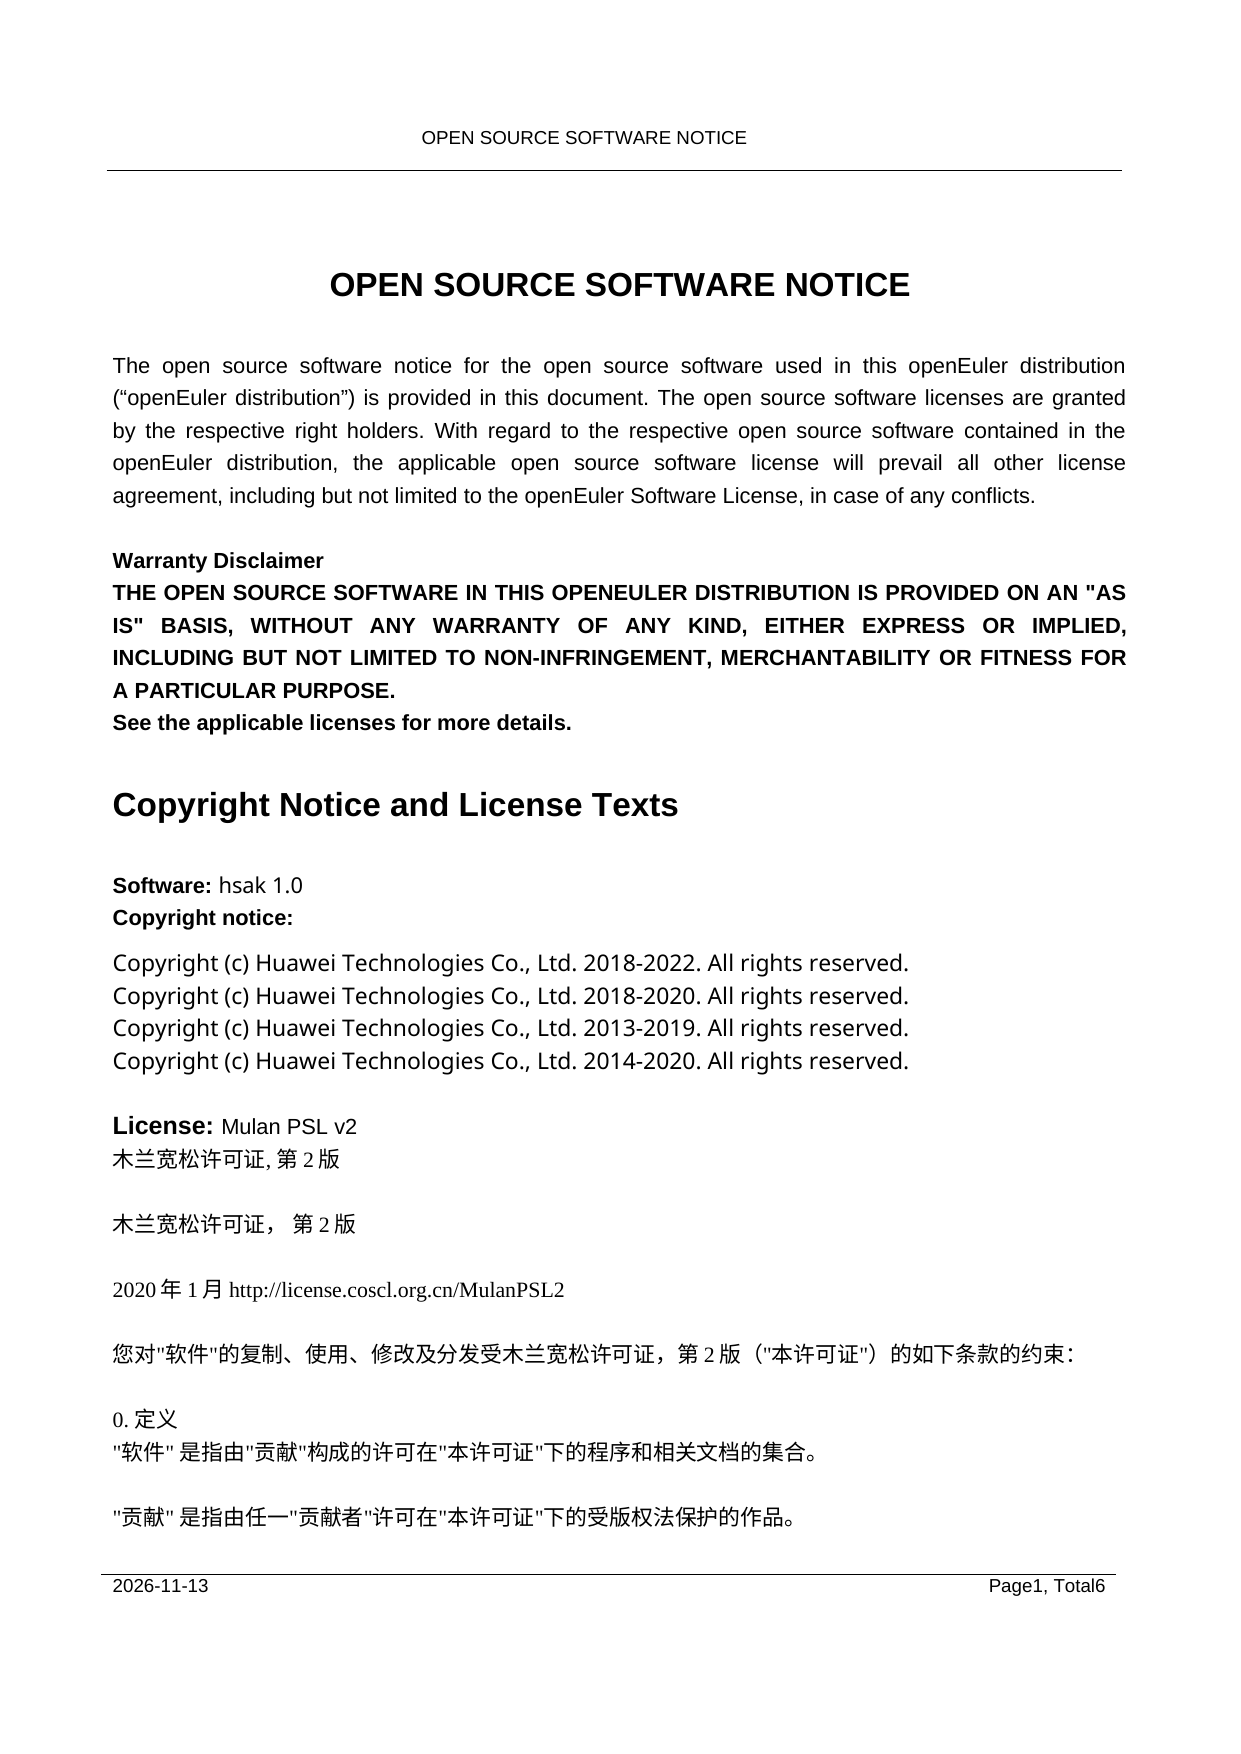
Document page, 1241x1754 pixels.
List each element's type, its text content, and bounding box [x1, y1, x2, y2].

text The open source software notice for the open source software used in this openEuler distribution (“openEuler distribution”) is provided in this document. The open source software licenses are granted by the respective right holders. With regard to the respective open source software contained in the openEuler distribution, the applicable open source software license will prevail all other license agreement, including but not limited to the openEuler Software License, in case of any conflicts. [112, 349, 1128, 511]
text Copyright notice: [112, 901, 1128, 934]
text License: Mulan PSL v2 [112, 1109, 1128, 1142]
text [112, 1142, 1128, 1532]
text OPEN SOURCE SOFTWARE NOTICE [112, 251, 1128, 316]
text Copyright Notice and License Texts [112, 771, 1128, 836]
text THE OPEN SOURCE SOFTWARE IN THIS OPENEULER DISTRIBUTION IS PROVIDED ON AN "AS IS" BASIS, WITHOUT ANY WARRANTY OF ANY KIND, EITHER EXPRESS OR IMPLIED, INCLUDING BUT NOT LIMITED TO NON-INFRINGEMENT, MERCHANTABILITY OR FITNESS FOR A PARTICULAR PURPOSE. See the applicable licenses for more details. [112, 576, 1128, 739]
text Warranty Disclaimer [112, 544, 1128, 576]
title Software: hsak 1.0 [112, 869, 1128, 901]
text Copyright (c) Huawei Technologies Co., Ltd. 2018-2022. All rights reserved. Copyright (c) Huawei Technologies Co., Ltd. 2018-2020. All rights reserved. Copyright (c) Huawei Technologies Co., Ltd. 2013-2019. All rights reserved. Copyright (c) Huawei Technologies Co., Ltd. 2014-2020. All rights reserved. [112, 947, 1128, 1109]
